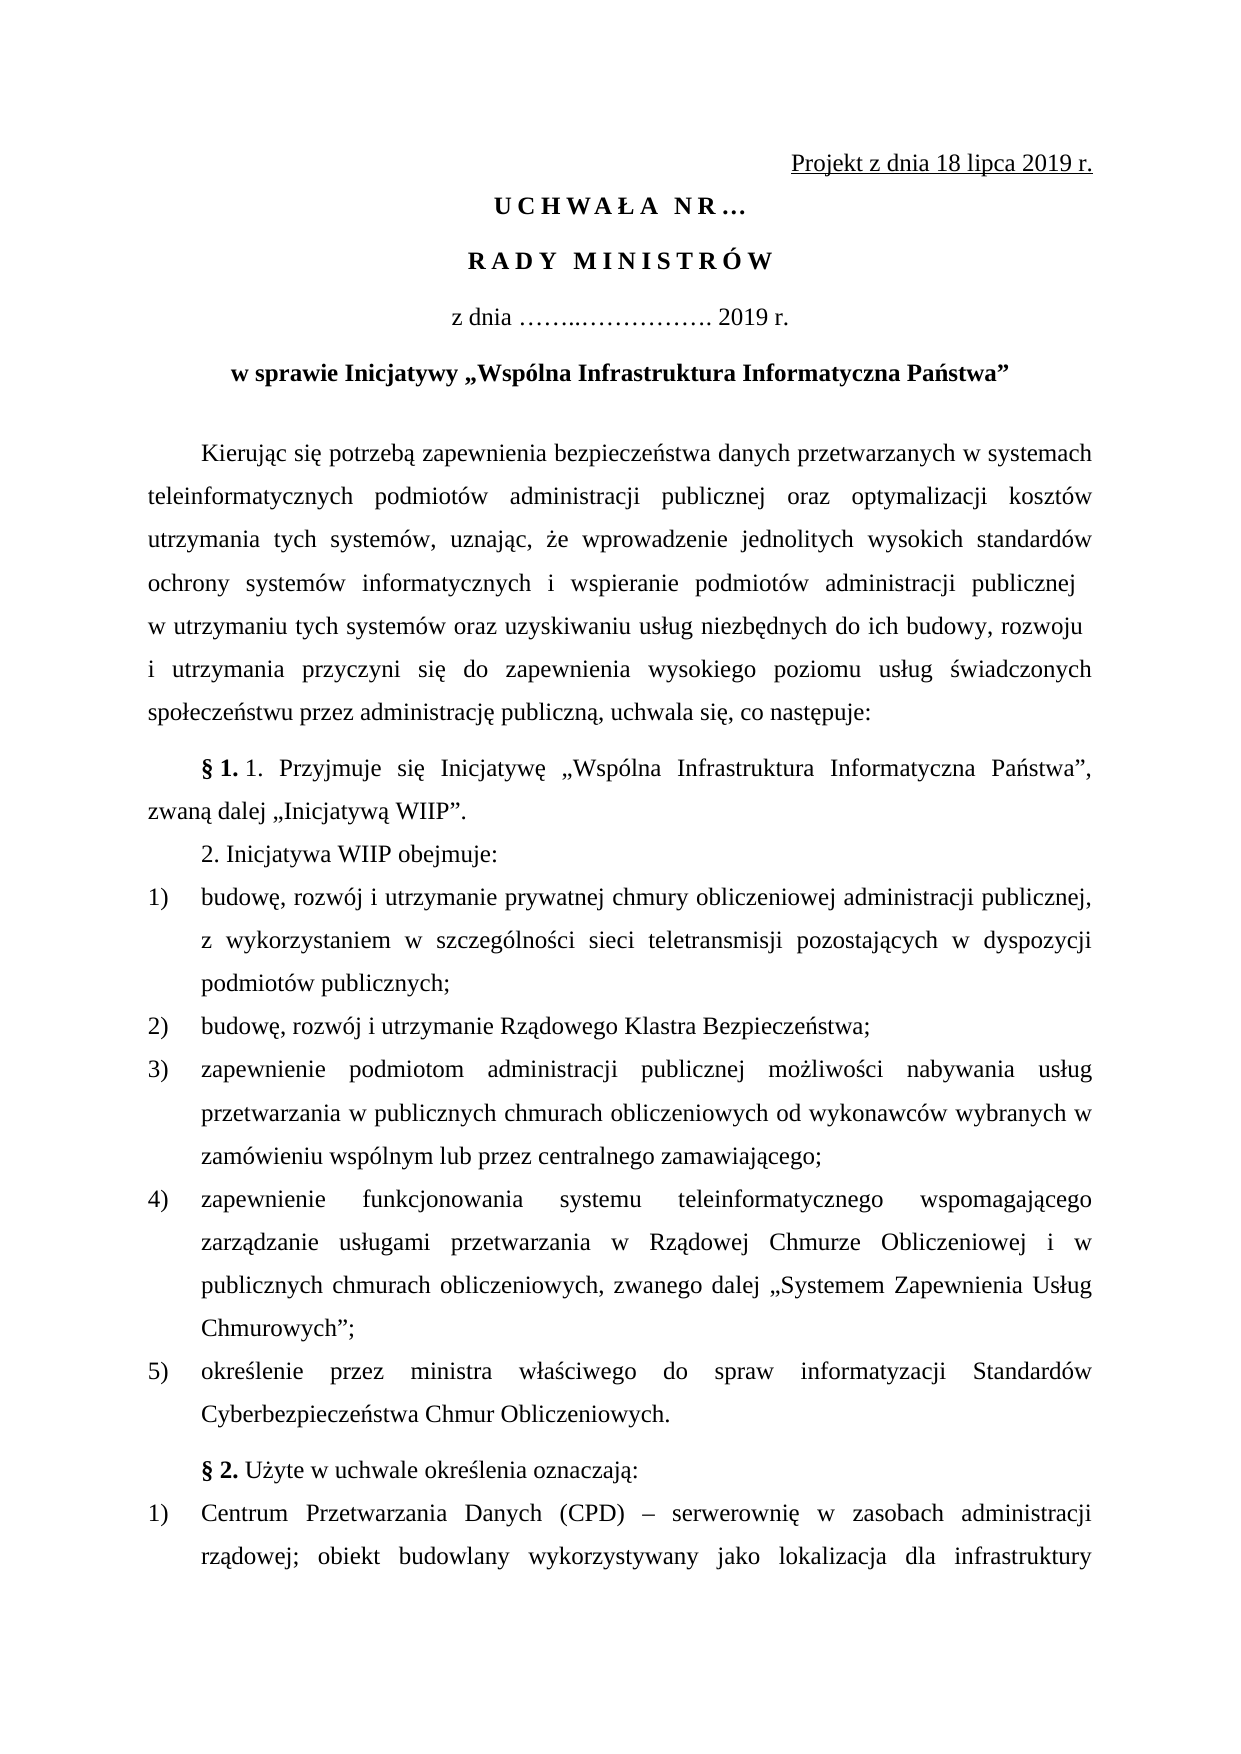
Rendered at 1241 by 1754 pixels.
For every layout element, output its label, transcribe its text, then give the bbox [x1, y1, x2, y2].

text Projekt z dnia 18 lipca 2019 r. [148, 148, 1093, 176]
text z dnia ……..……………. 2019 r. [148, 302, 1093, 331]
text 5) określenie przez ministra właściwego do spraw informatyzacji Standardów Cyberbezpieczeństwa Chmur Obliczeniowych. [148, 1356, 1093, 1428]
text 3) zapewnienie podmiotom administracji publicznej możliwości nabywania usług przetwarzania w publicznych chmurach obliczeniowych od wykonawców wybranych w zamówieniu wspólnym lub przez centralnego zamawiającego; [148, 1054, 1093, 1169]
text 1) budowę, rozwój i utrzymanie prywatnej chmury obliczeniowej administracji publicznej, z wykorzystaniem w szczególności sieci teletransmisji pozostających w dyspozycji podmiotów publicznych; [148, 882, 1093, 997]
text UCHWAŁA NR… [148, 191, 1093, 219]
text w sprawie Inicjatywy „Wspólna Infrastruktura Informatyczna Państwa” [148, 358, 1093, 386]
text § 2. Użyte w uchwale określenia oznaczają: [148, 1455, 1093, 1484]
text 2) budowę, rozwój i utrzymanie Rządowego Klastra Bezpieczeństwa; [148, 1011, 1093, 1040]
text 2. Inicjatywa WIIP obejmuje: [148, 839, 1093, 868]
text RADY MINISTRÓW [148, 246, 1093, 275]
text 4) zapewnienie funkcjonowania systemu teleinformatycznego wspomagającego zarządzanie usługami przetwarzania w Rządowej Chmurze Obliczeniowej i w publicznych chmurach obliczeniowych, zwanego dalej „Systemem Zapewnienia Usług Chmurowych”; [148, 1184, 1093, 1342]
text § 1. 1. Przyjmuje się Inicjatywę „Wspólna Infrastruktura Informatyczna Państwa”, zwaną dalej „Inicjatywą WIIP”. [148, 753, 1093, 824]
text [148, 1498, 1093, 1570]
text Kierując się potrzebą zapewnienia bezpieczeństwa danych przetwarzanych w systemach teleinformatycznych podmiotów administracji publicznej oraz optymalizacji kosztów utrzymania tych systemów, uznając, że wprowadzenie jednolitych wysokich standardów ochrony systemów informatycznych i wspieranie podmiotów administracji publicznej w utrzymaniu tych systemów oraz uzyskiwaniu usług niezbędnych do ich budowy, rozwoju i utrzymania przyczyni się do zapewnienia wysokiego poziomu usług świadczonych społeczeństwu przez administrację publiczną, uchwala się, co następuje: [148, 438, 1093, 726]
